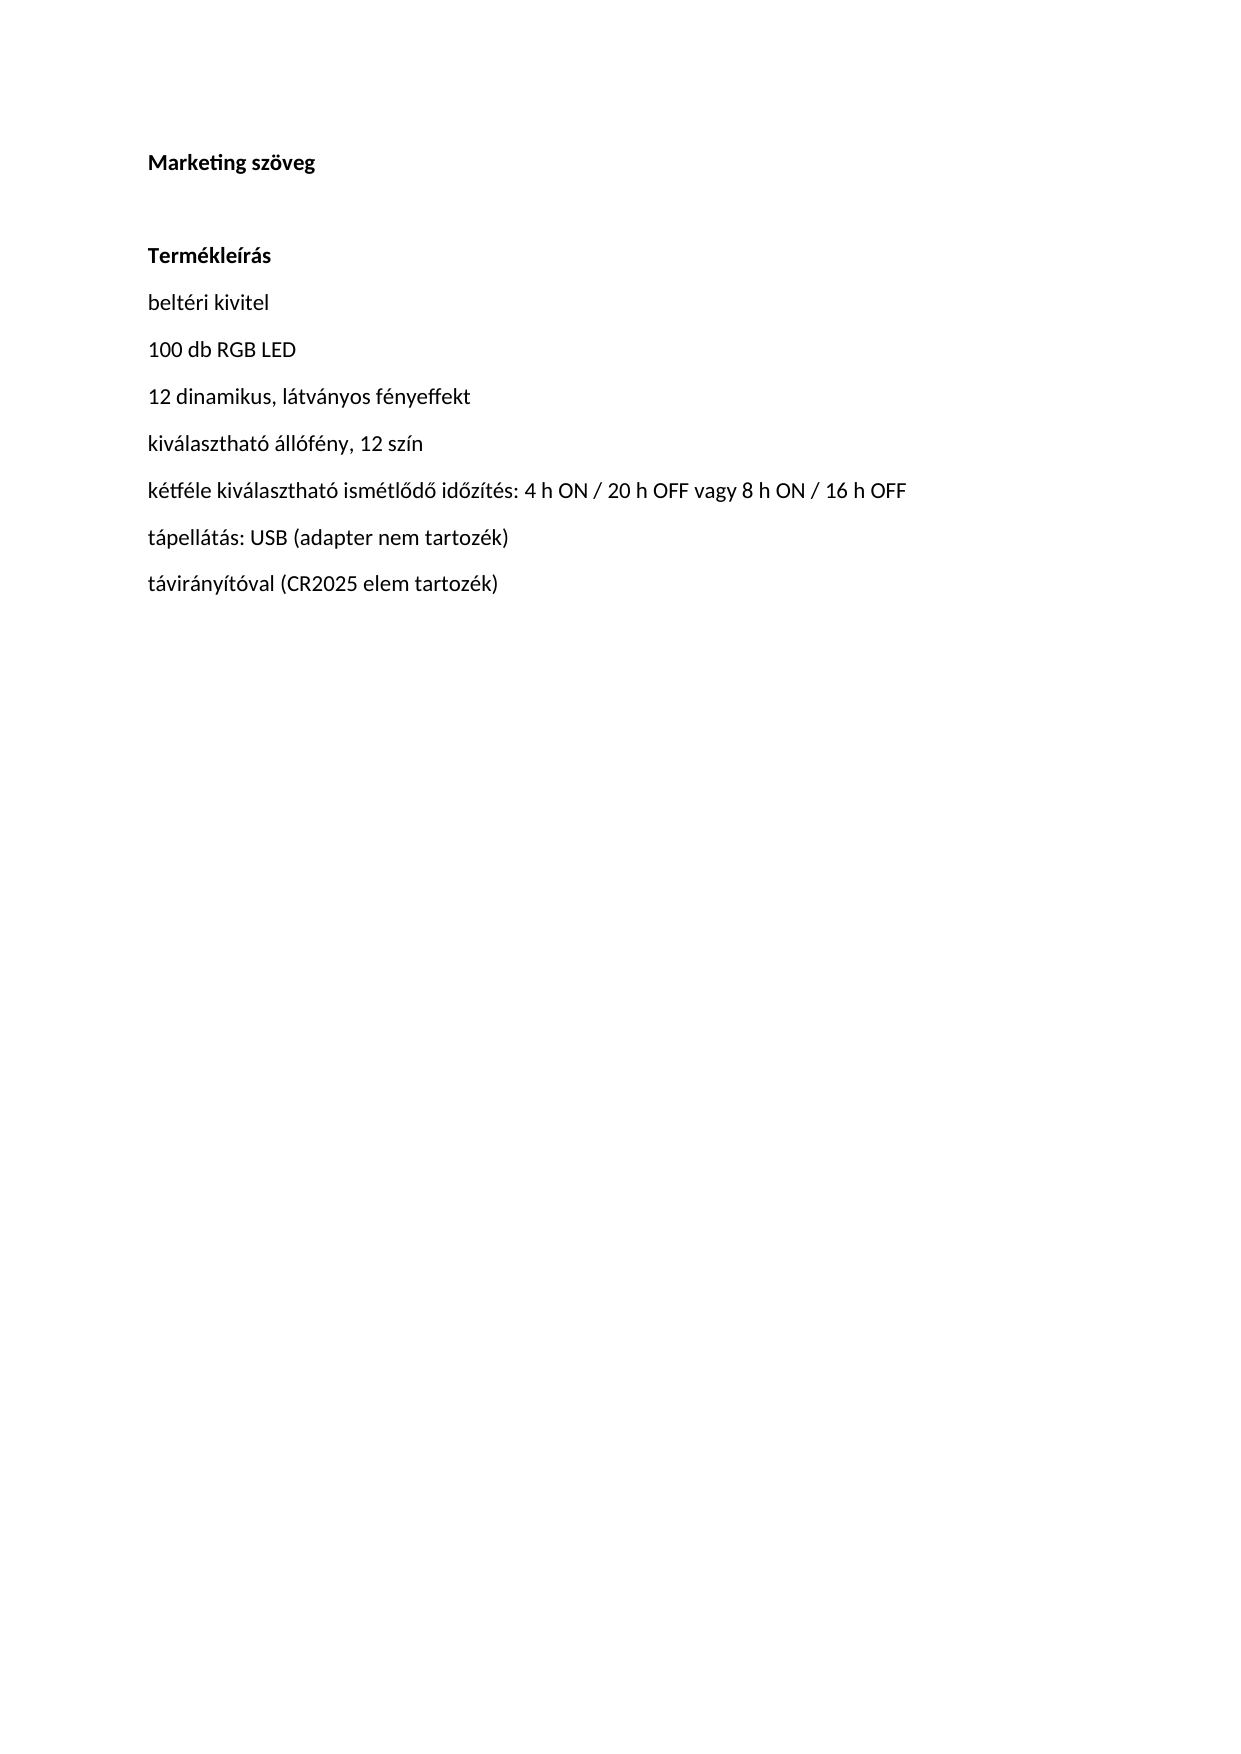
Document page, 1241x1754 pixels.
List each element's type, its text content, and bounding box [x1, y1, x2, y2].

text Marketing szöveg [148, 148, 1093, 176]
text tápellátás: USB (adapter nem tartozék) [148, 523, 1093, 551]
text távirányítóval (CR2025 elem tartozék) [148, 569, 1093, 597]
text beltéri kivitel [148, 288, 1093, 316]
text kétféle kiválasztható ismétlődő időzítés: 4 h ON / 20 h OFF vagy 8 h ON / 16 h OFF [148, 476, 1093, 504]
text kiválasztható állófény, 12 szín [148, 429, 1093, 457]
text 100 db RGB LED [148, 335, 1093, 363]
text Termékleírás [148, 241, 1093, 269]
text 12 dinamikus, látványos fényeffekt [148, 382, 1093, 410]
